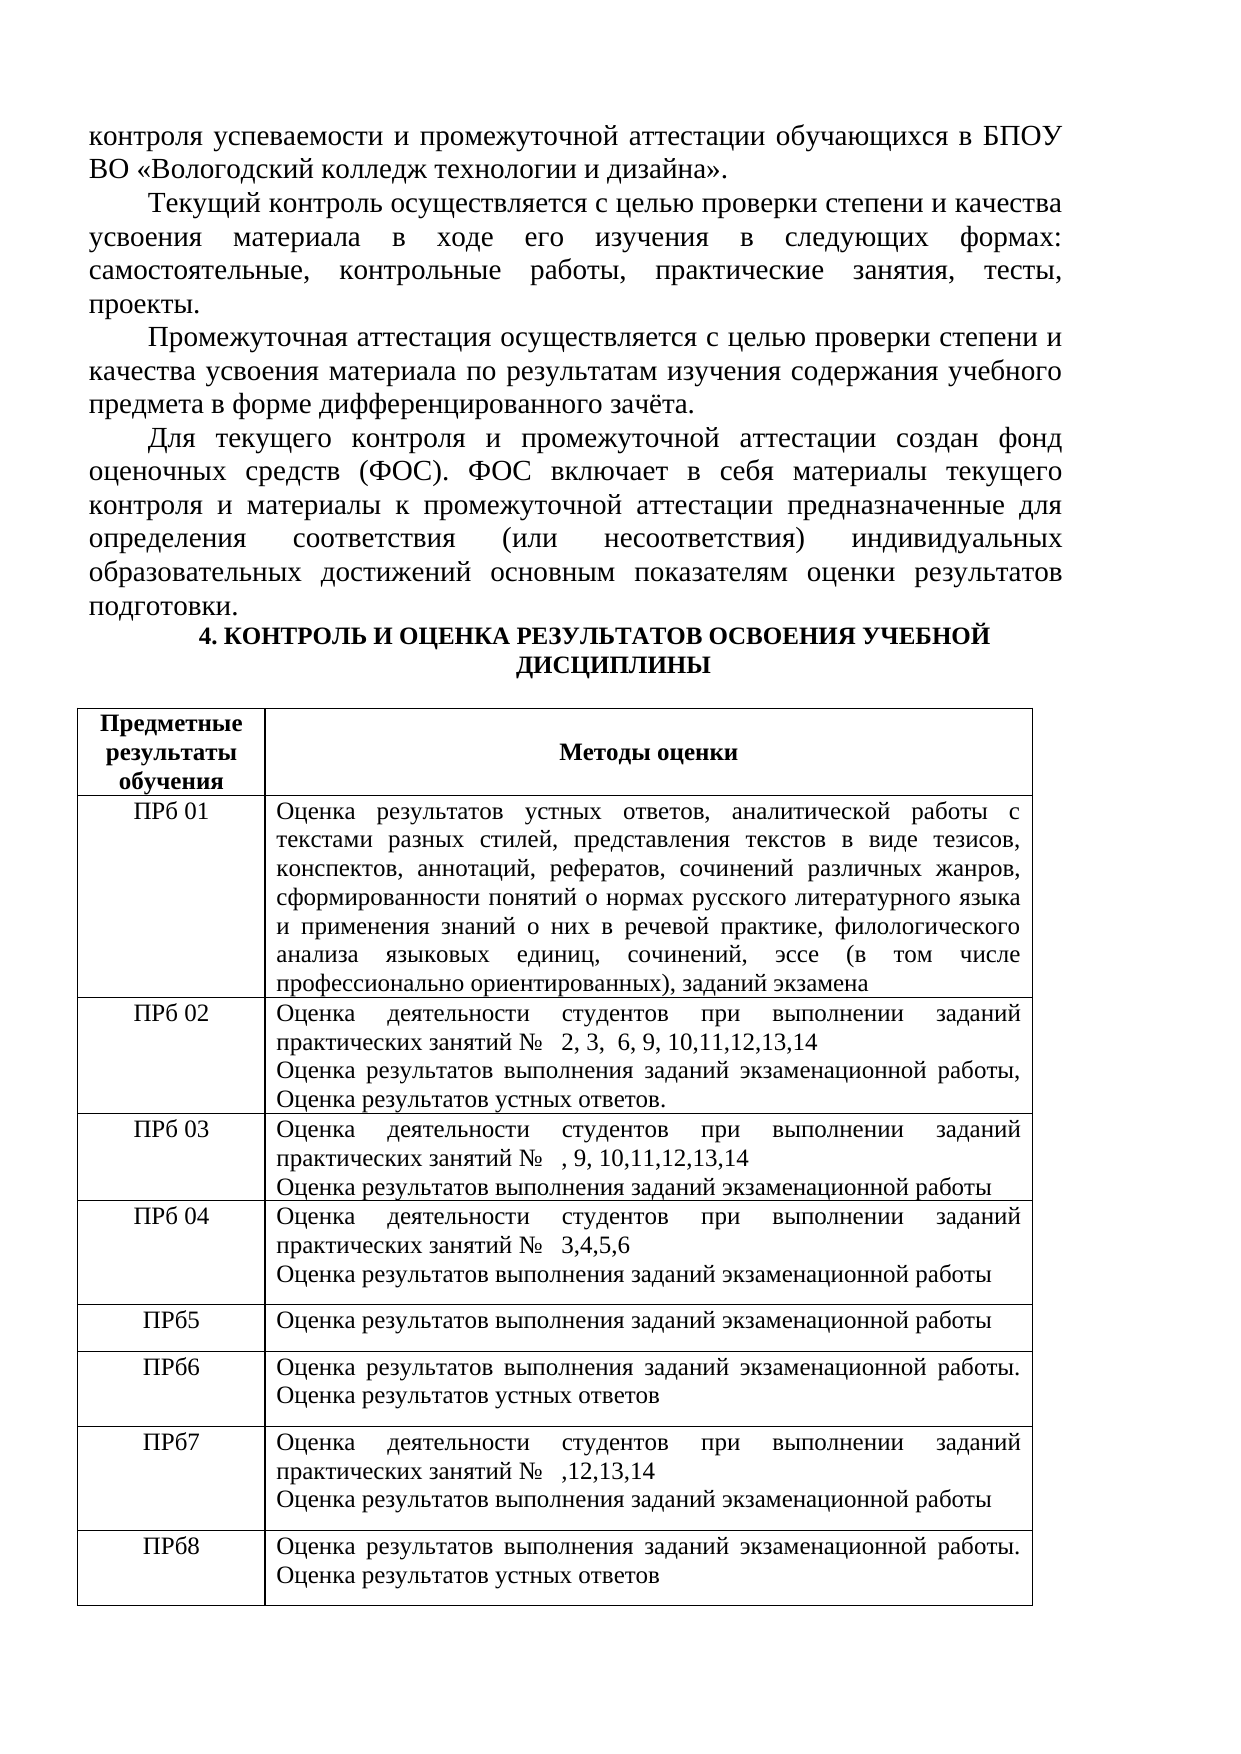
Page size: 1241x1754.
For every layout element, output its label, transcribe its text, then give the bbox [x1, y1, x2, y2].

table_cell Оценка деятельности студентов при выполнении заданий практических занятий № ,12,13,14 Оценка результатов выполнения заданий экзаменационной работы [266, 1427, 1032, 1530]
table_cell ПРб8 [78, 1531, 264, 1605]
table_cell ПРб 02 [78, 998, 264, 1113]
table_cell ПРб 01 [78, 796, 264, 997]
text Текущий контроль осуществляется с целью проверки степени и качества усвоения материала в ходе его изучения в следующих формах: самостоятельные, контрольные работы, практические занятия, тесты, проекты. [89, 185, 1063, 319]
table_cell Оценка результатов выполнения заданий экзаменационной работы. Оценка результатов устных ответов [266, 1352, 1032, 1426]
text Для текущего контроля и промежуточной аттестации создан фонд оценочных средств (ФОС). ФОС включает в себя материалы текущего контроля и материалы к промежуточной аттестации предназначенные для определения соответствия (или несоответствия) индивидуальных образовательных достижений основным показателям оценки результатов подготовки. [89, 420, 1063, 621]
list КОНТРОЛЬ И ОЦЕНКА РЕЗУЛЬТАТОВ ОСВОЕНИЯ УЧЕБНОЙ ДИСЦИПЛИНЫ [126, 621, 1063, 679]
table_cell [266, 1531, 1032, 1605]
table_cell Оценка результатов выполнения заданий экзаменационной работы [266, 1305, 1032, 1351]
table_cell ПРб 03 [78, 1114, 264, 1200]
text Промежуточная аттестация осуществляется с целью проверки степени и качества усвоения материала по результатам изучения содержания учебного предмета в форме дифференцированного зачёта. [89, 319, 1063, 420]
table_cell ПРб 04 [78, 1201, 264, 1304]
table_header Предметные результаты обучения [78, 709, 264, 795]
table_cell Оценка результатов устных ответов, аналитической работы с текстами разных стилей, представления текстов в виде тезисов, конспектов, аннотаций, рефератов, сочинений различных жанров, сформированности понятий о нормах русского литературного языка и применения знаний о них в речевой практике, филологического анализа языковых единиц, сочинений, эссе (в том числе профессионально ориентированных), заданий экзамена [266, 796, 1032, 997]
table_cell ПРб7 [78, 1427, 264, 1530]
table_cell Оценка деятельности студентов при выполнении заданий практических занятий № 3,4,5,6 Оценка результатов выполнения заданий экзаменационной работы [266, 1201, 1032, 1304]
table_cell Оценка деятельности студентов при выполнении заданий практических занятий № , 9, 10,11,12,13,14 Оценка результатов выполнения заданий экзаменационной работы [266, 1114, 1032, 1200]
table_cell Оценка деятельности студентов при выполнении заданий практических занятий № 2, 3, 6, 9, 10,11,12,13,14 Оценка результатов выполнения заданий экзаменационной работы, Оценка результатов устных ответов. [266, 998, 1032, 1113]
table_header Методы оценки [266, 709, 1032, 795]
table_cell ПРб6 [78, 1352, 264, 1426]
table_cell ПРб5 [78, 1305, 264, 1351]
